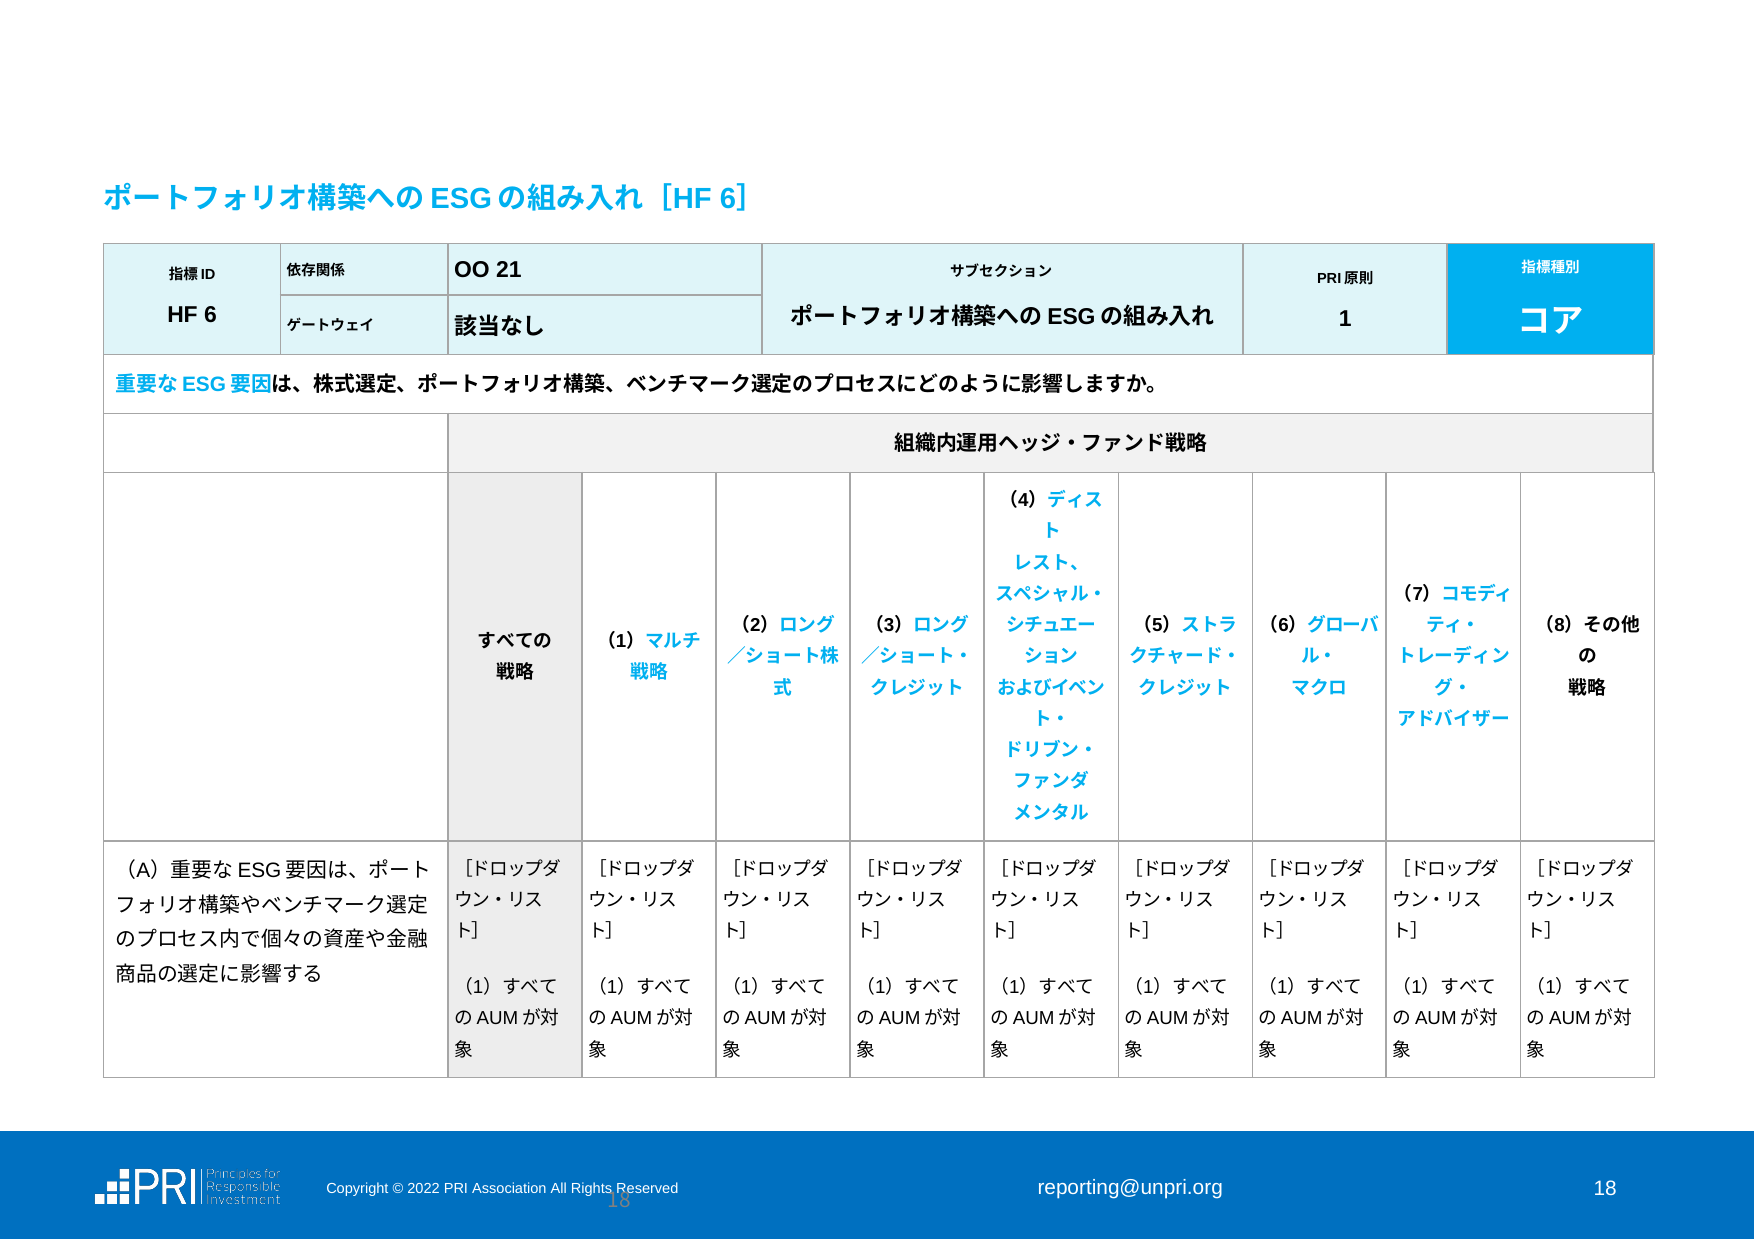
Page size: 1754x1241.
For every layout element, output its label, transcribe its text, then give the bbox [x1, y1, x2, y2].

picture [92, 1166, 282, 1207]
table_cell [104, 473, 447, 840]
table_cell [449, 842, 581, 1077]
table_cell 該当なし [449, 296, 761, 354]
subtitle ポートフォリオ構築へのESGの組み入れ［HF 6］ [103, 175, 1650, 217]
table_cell （1）マルチ 戦略 [583, 473, 715, 840]
table_header サブセクション ポートフォリオ構築へのESGの組み入れ [763, 244, 1242, 354]
table_header OO 21 [449, 244, 761, 294]
table_cell 重要なESG要因は、株式選定、ポートフォリオ構築、ベンチマーク選定のプロセスにどのように影響しますか。 [104, 355, 1652, 413]
table_header 指標ID HF 6 [104, 244, 280, 354]
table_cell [1119, 842, 1252, 1077]
picture [728, 646, 745, 663]
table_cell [1521, 842, 1654, 1077]
picture [862, 646, 879, 663]
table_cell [1387, 842, 1520, 1077]
table_cell 組織内運用ヘッジ・ファンド戦略 [449, 414, 1652, 472]
table_header 指標種別 コア [1448, 244, 1653, 354]
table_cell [851, 842, 983, 1077]
table_cell （7）コモディティ・ トレーディング・ アドバイザー [1387, 473, 1520, 840]
table_cell （6）グローバル・ マクロ [1253, 473, 1385, 840]
table_header 依存関係 [281, 244, 447, 294]
table_cell ゲートウェイ [281, 296, 447, 354]
table_cell [104, 414, 447, 472]
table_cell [1253, 842, 1385, 1077]
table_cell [717, 842, 849, 1077]
table_cell （4）ディスト レスト、 スペシャル・ シチュエーション およびイベント・ ドリブン・ ファンダ メンタル [985, 473, 1118, 840]
table_cell （3）ロング／ショート・ クレジット [851, 473, 983, 840]
table_header PRI原則 1 [1244, 244, 1446, 354]
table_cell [104, 842, 447, 1077]
table_cell （8）その他の 戦略 [1521, 473, 1654, 840]
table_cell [985, 842, 1118, 1077]
table_cell すべての 戦略 [449, 473, 581, 840]
table_cell （5）ストラクチャード・ クレジット [1119, 473, 1252, 840]
table_cell （2）ロング／ショート株式 [717, 473, 849, 840]
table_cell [583, 842, 715, 1077]
